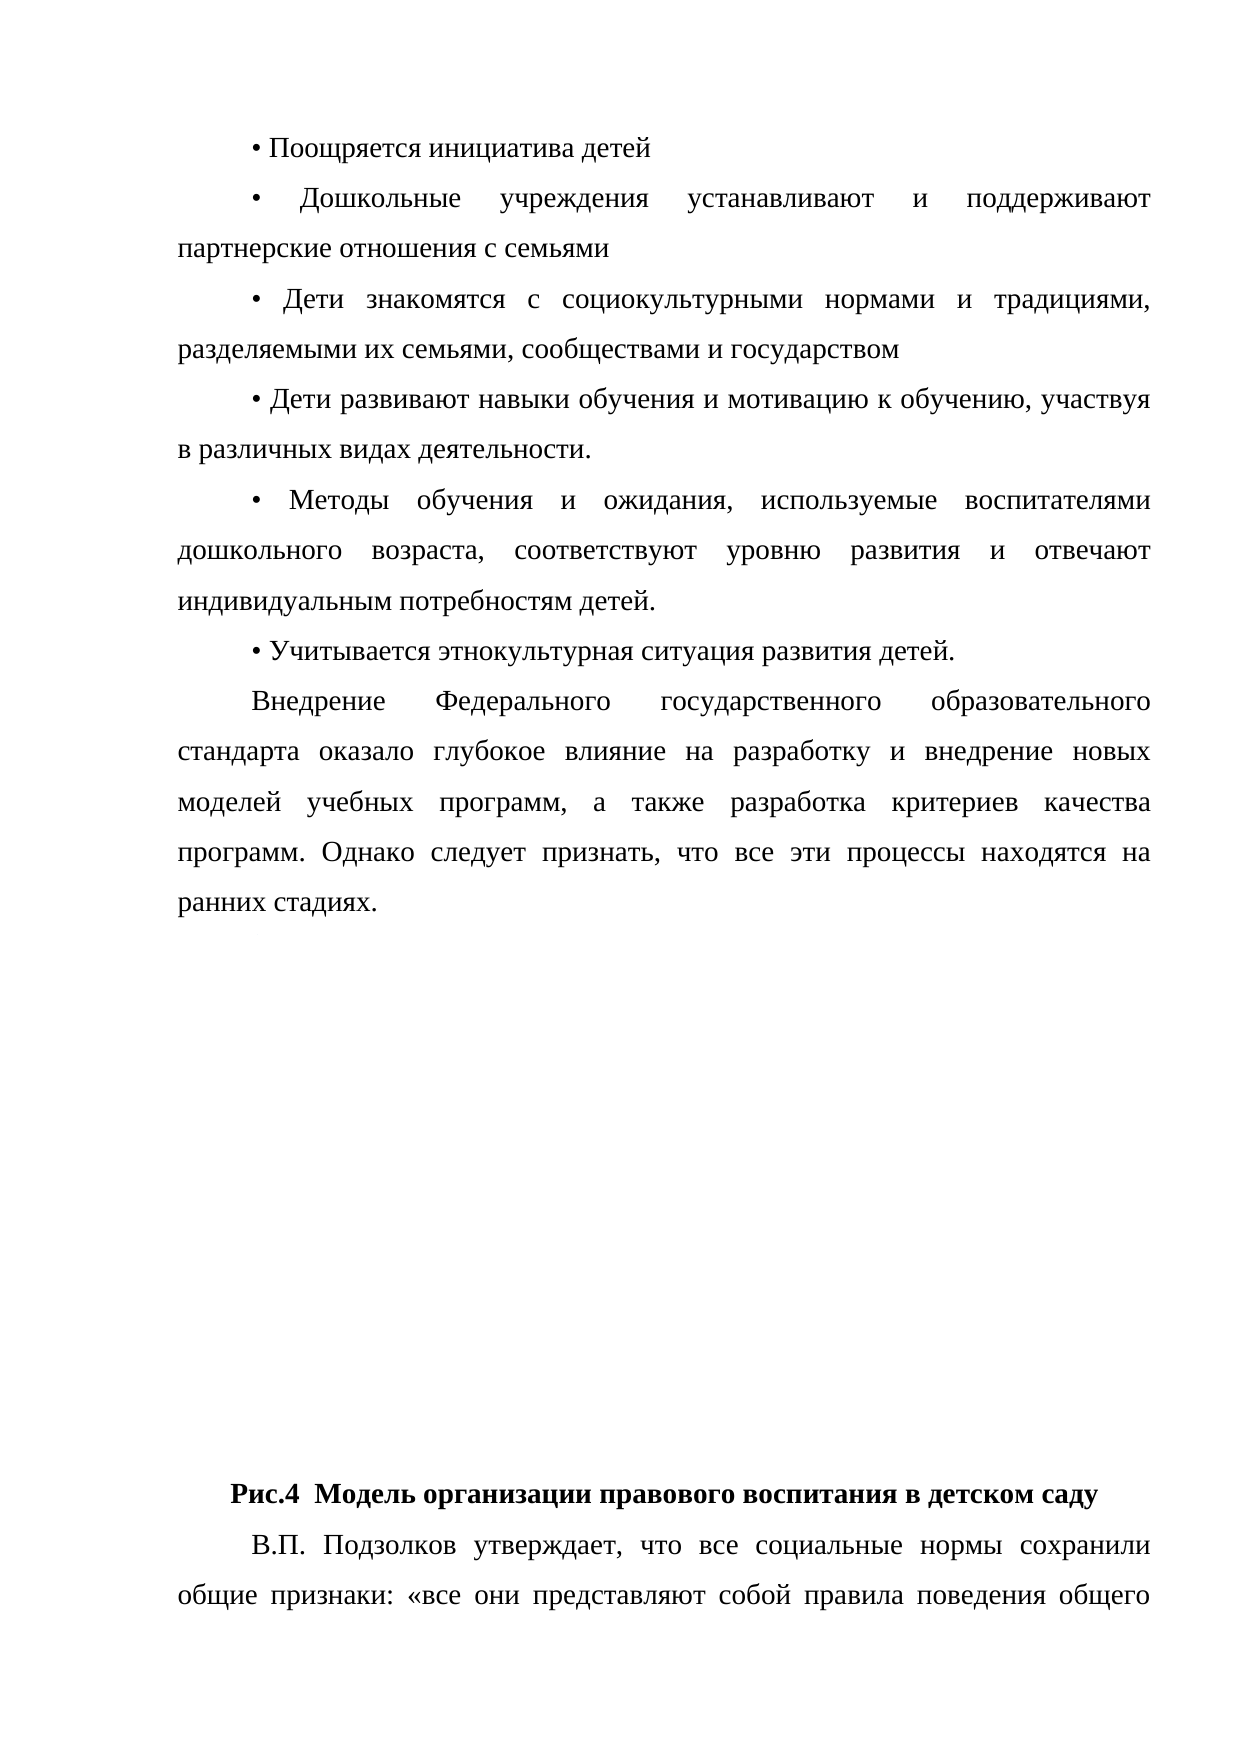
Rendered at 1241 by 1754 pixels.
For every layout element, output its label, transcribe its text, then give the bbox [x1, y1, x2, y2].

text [177, 1527, 1152, 1611]
text Внедрение Федерального государственного образовательного стандарта оказало глубокое влияние на разработку и внедрение новых моделей учебных программ, а также разработка критериев качества программ. Однако следует признать, что все эти процессы находятся на ранних стадиях. [177, 683, 1152, 918]
text • Методы обучения и ожидания, используемые воспитателями дошкольного возраста, соответствуют уровню развития и отвечают индивидуальным потребностям детей. [177, 482, 1152, 616]
text • Дети развивают навыки обучения и мотивацию к обучению, участвуя в различных видах деятельности. [177, 381, 1152, 465]
text • Учитывается этнокультурная ситуация развития детей. [177, 633, 1152, 666]
text • Дошкольные учреждения устанавливают и поддерживают партнерские отношения с семьями [177, 180, 1152, 264]
text • Поощряется инициатива детей [177, 130, 1152, 163]
text Рис.4 Модель организации правового воспитания в детском саду [177, 935, 1152, 1510]
text • Дети знакомятся с социокультурными нормами и традициями, разделяемыми их семьями, сообществами и государством [177, 281, 1152, 364]
